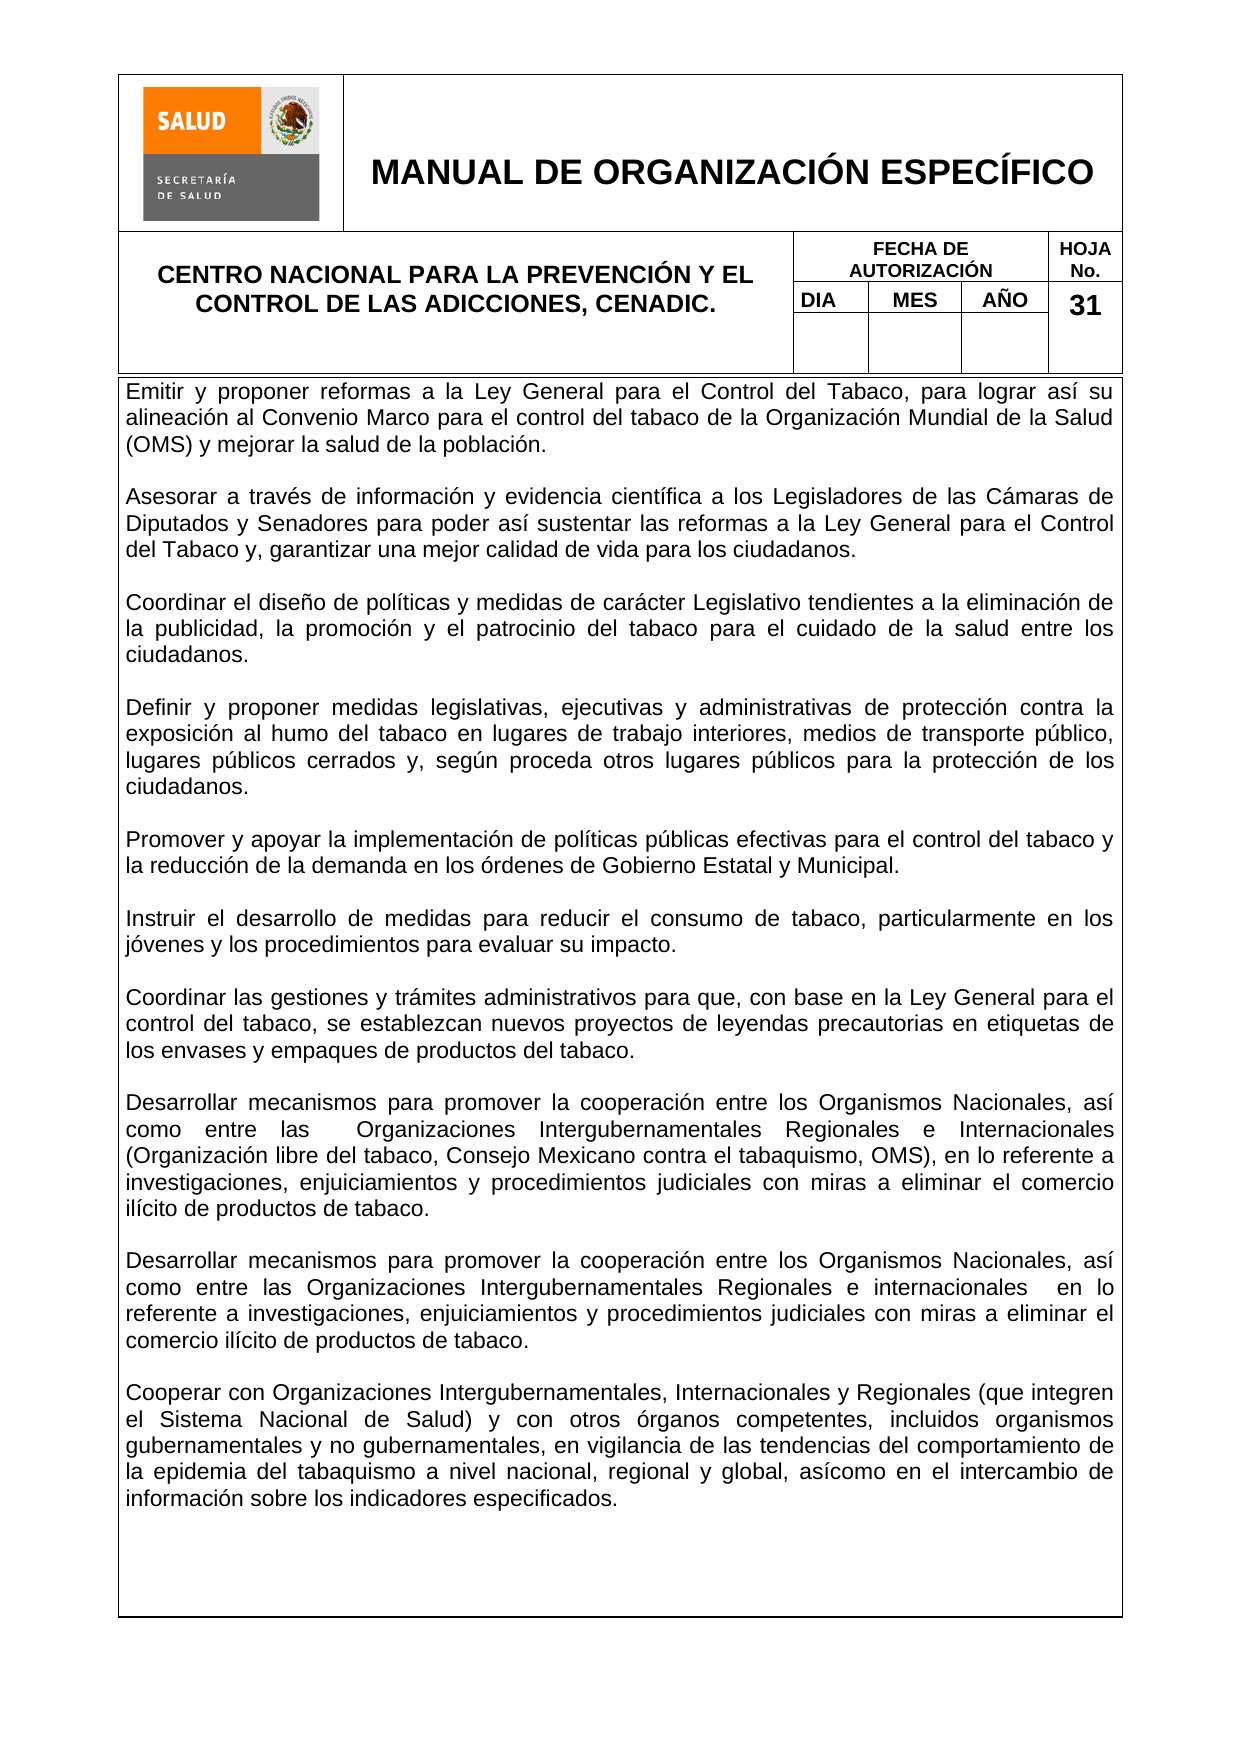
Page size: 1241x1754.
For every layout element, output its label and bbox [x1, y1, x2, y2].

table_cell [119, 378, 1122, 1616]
picture [143, 87, 320, 221]
